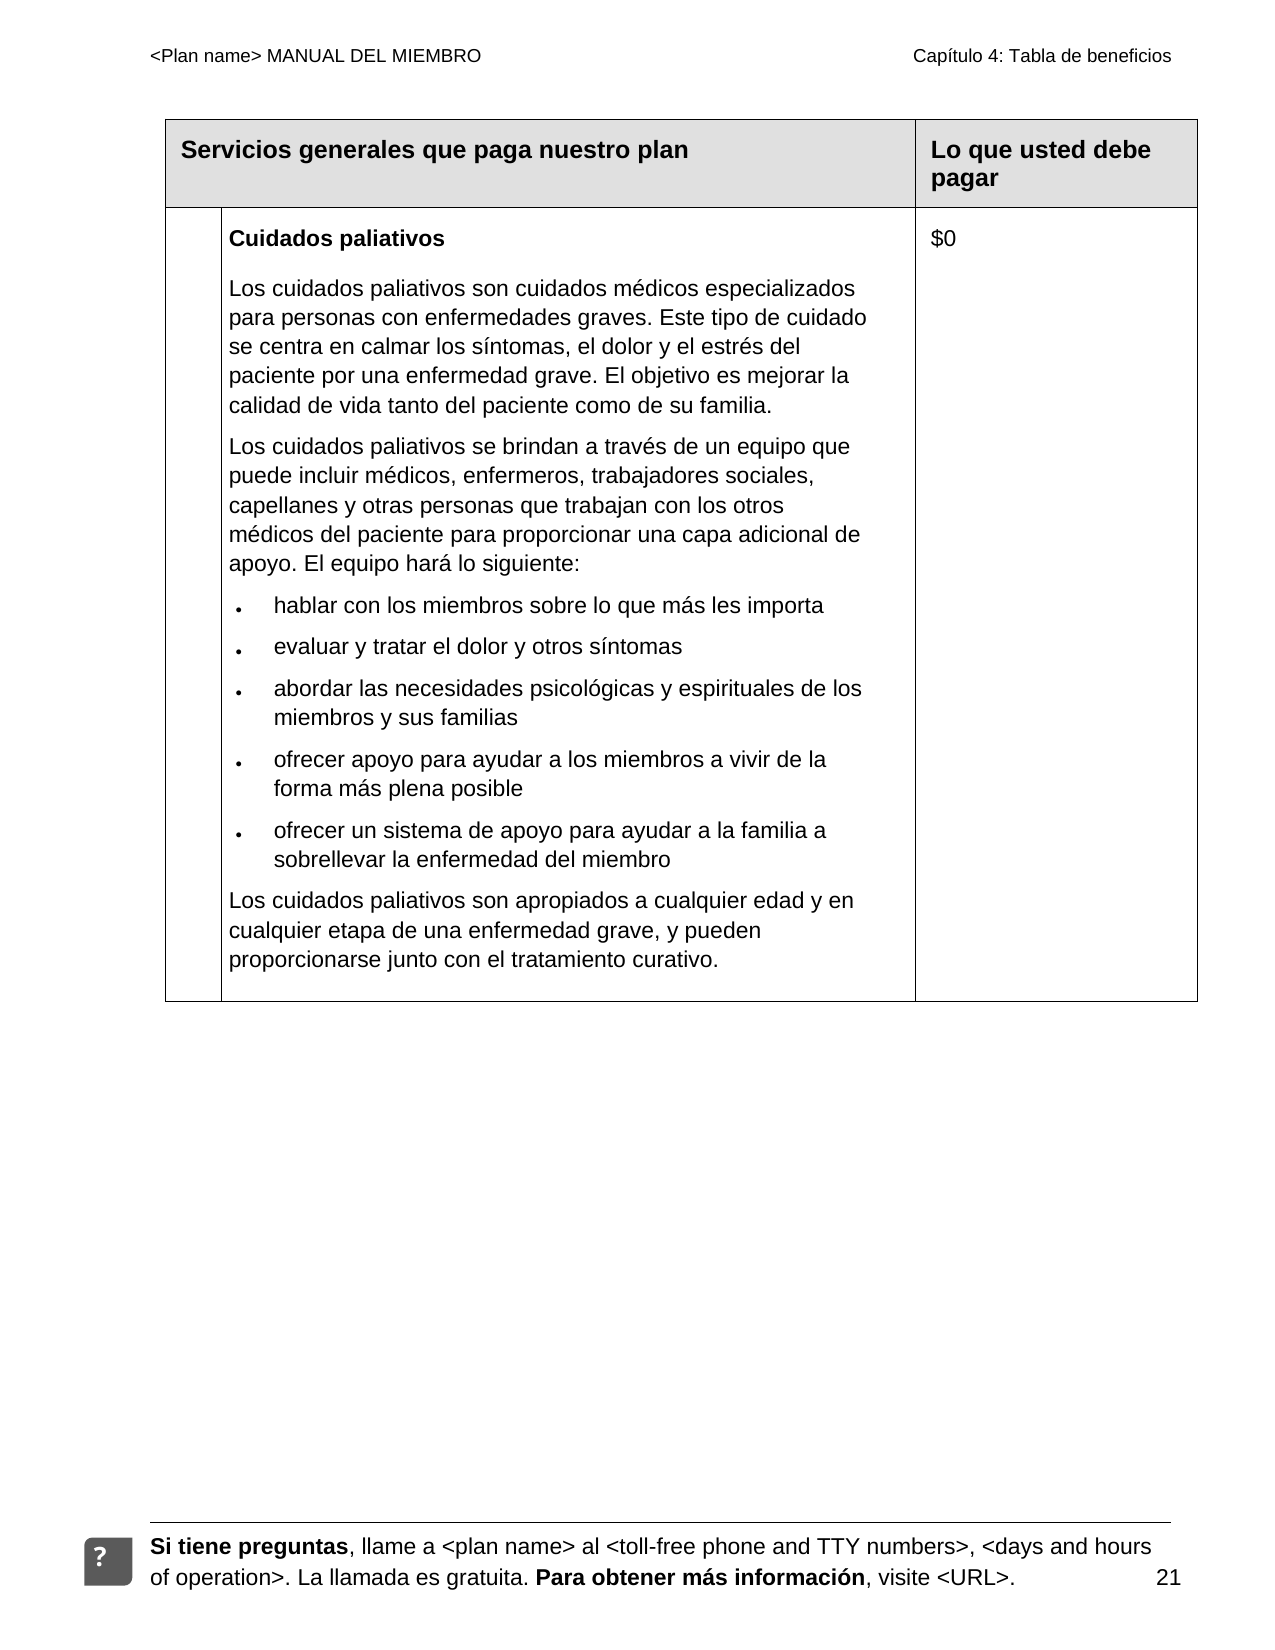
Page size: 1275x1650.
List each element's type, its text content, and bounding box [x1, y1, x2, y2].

table_cell Cuidados paliativos Los cuidados paliativos son cuidados médicos especializados para personas con enfermedades graves. Este tipo de cuidado se centra en calmar los síntomas, el dolor y el estrés del paciente por una enfermedad grave. El objetivo es mejorar la calidad de vida tanto del paciente como de su familia. Los cuidados paliativos se brindan a través de un equipo que puede incluir médicos, enfermeros, trabajadores sociales, capellanes y otras personas que trabajan con los otros médicos del paciente para proporcionar una capa adicional de apoyo. El equipo hará lo siguiente: hablar con los miembros sobre lo que más les importa evaluar y tratar el dolor y otros síntomas abordar las necesidades psicológicas y espirituales de los miembros y sus familias ofrecer apoyo para ayudar a los miembros a vivir de la forma más plena posible ofrecer un sistema de apoyo para ayudar a la familia a sobrellevar la enfermedad del miembro Los cuidados paliativos son apropiados a cualquier edad y en cualquier etapa de una enfermedad grave, y pueden proporcionarse junto con el tratamiento curativo. [222, 208, 915, 1001]
table_header Lo que usted debe pagar [916, 120, 1197, 207]
table_cell [166, 208, 221, 1001]
table_header Servicios generales que paga nuestro plan [166, 120, 915, 207]
table_cell $0 [916, 208, 1197, 1001]
